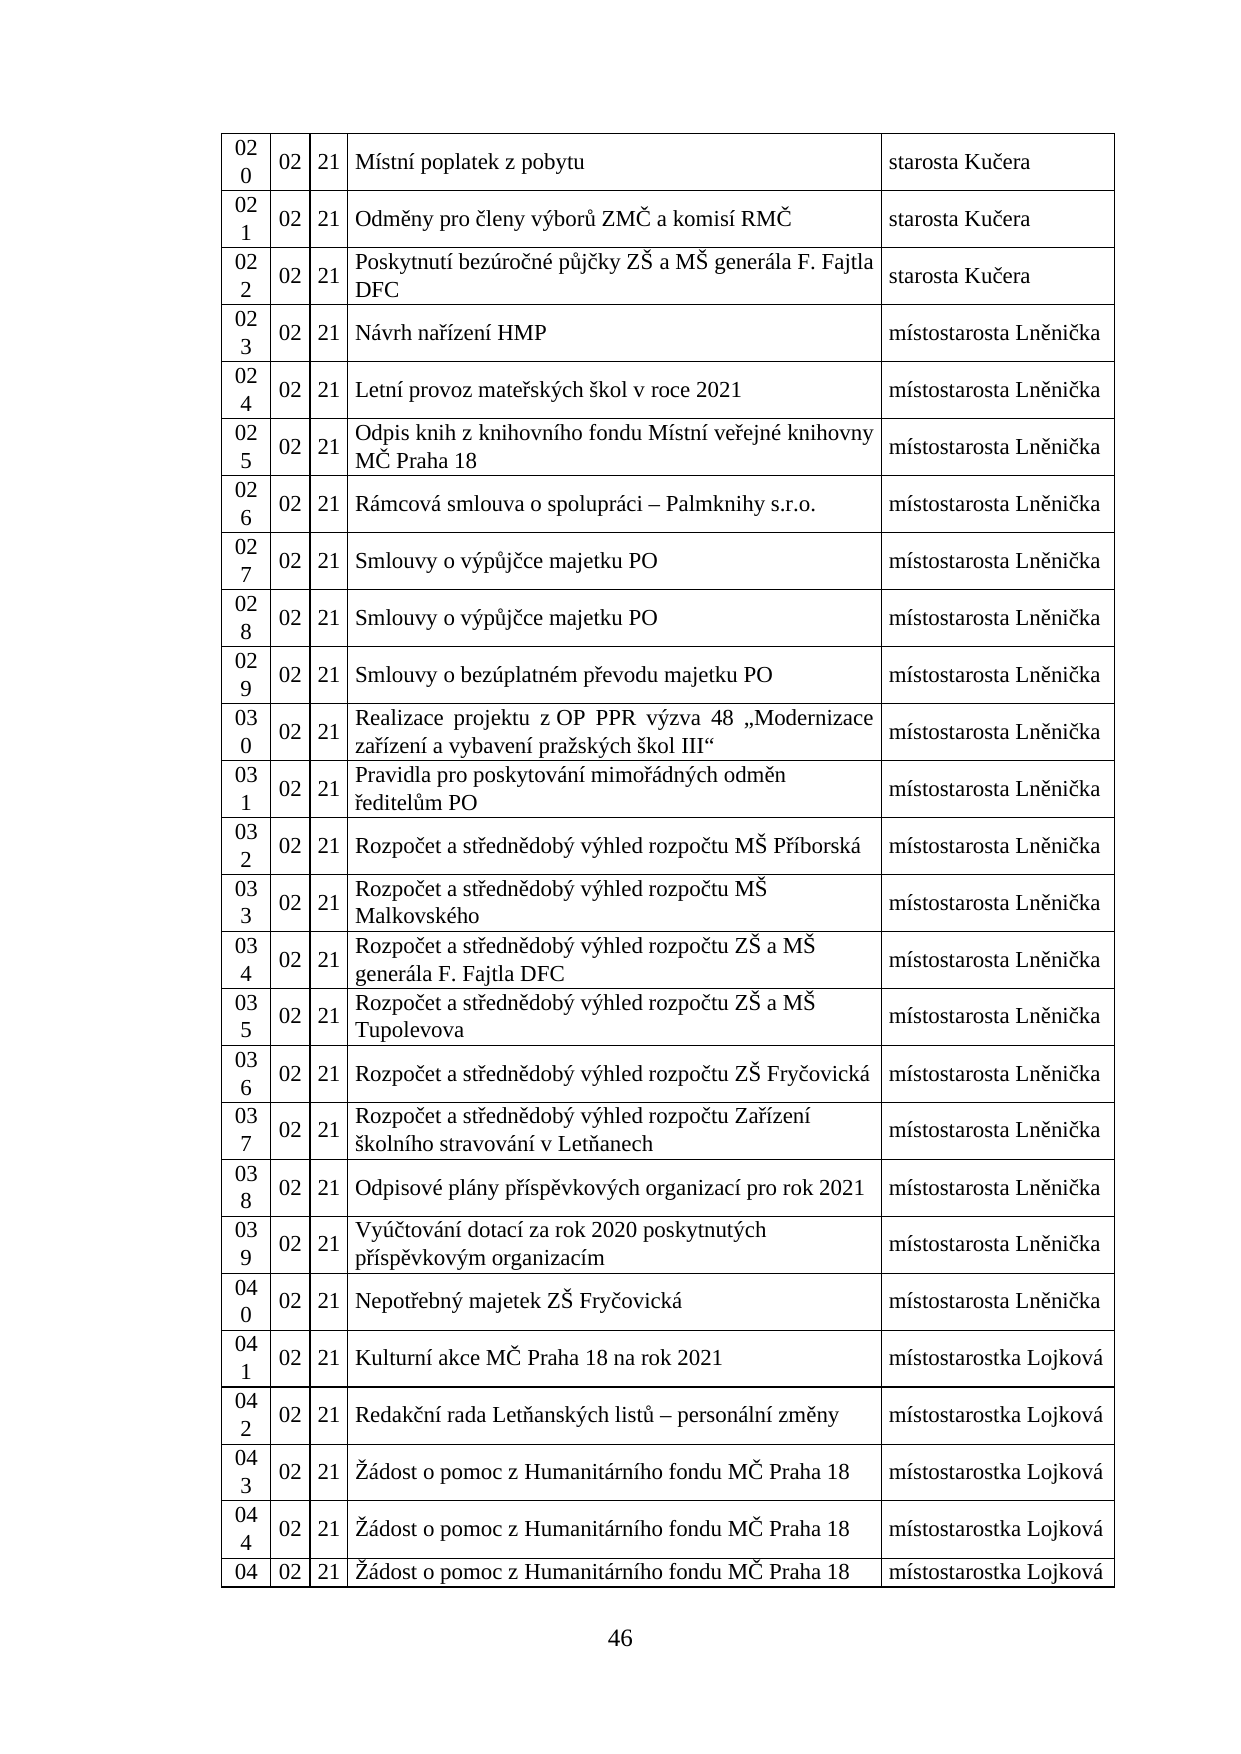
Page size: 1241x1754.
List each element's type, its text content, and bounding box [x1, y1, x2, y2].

table_cell 02 [271, 1559, 309, 1586]
table_cell 041 [222, 1331, 270, 1386]
table_cell Rozpočet a střednědobý výhled rozpočtu ZŠ a MŠ generála F. Fajtla DFC [348, 932, 881, 988]
table_cell 21 [311, 818, 347, 874]
table_cell 02 [271, 134, 309, 190]
table_cell místostarosta Lněnička [882, 761, 1114, 817]
table_cell 21 [311, 1388, 347, 1443]
table_cell Realizace projektu z OP PPR výzva 48 „Modernizace zařízení a vybavení pražských škol III“ [348, 704, 881, 760]
table_cell 026 [222, 476, 270, 532]
table_cell 02 [271, 932, 309, 988]
table_cell 022 [222, 248, 270, 304]
table_cell Odměny pro členy výborů ZMČ a komisí RMČ [348, 191, 881, 247]
table_cell 02 [271, 1046, 309, 1102]
table_cell místostarosta Lněnička [882, 818, 1114, 874]
table_cell 21 [311, 1274, 347, 1329]
table_cell 025 [222, 419, 270, 475]
table_cell 039 [222, 1217, 270, 1272]
table_cell 21 [311, 476, 347, 532]
table_cell 030 [222, 704, 270, 760]
table_cell 02 [271, 1160, 309, 1216]
table_cell 02 [271, 1388, 309, 1443]
table_cell Smlouvy o bezúplatném převodu majetku PO [348, 647, 881, 703]
table_cell Odpis knih z knihovního fondu Místní veřejné knihovny MČ Praha 18 [348, 419, 881, 475]
table_cell místostarosta Lněnička [882, 476, 1114, 532]
table_cell místostarosta Lněnička [882, 362, 1114, 418]
table_cell Místní poplatek z pobytu [348, 134, 881, 190]
table_cell 021 [222, 191, 270, 247]
table_cell 21 [311, 248, 347, 304]
table_cell 02 [271, 989, 309, 1044]
table_cell 029 [222, 647, 270, 703]
table_cell 21 [311, 533, 347, 589]
table_cell 02 [271, 1501, 309, 1557]
table_cell Rozpočet a střednědobý výhled rozpočtu MŠ Příborská [348, 818, 881, 874]
table_cell 037 [222, 1103, 270, 1158]
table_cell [882, 1559, 1114, 1586]
table_cell místostarosta Lněnička [882, 1160, 1114, 1216]
table_cell 043 [222, 1445, 270, 1500]
table_cell místostarostka Lojková [882, 1388, 1114, 1443]
table_cell 02 [271, 476, 309, 532]
table_cell 21 [311, 1501, 347, 1557]
table_cell 21 [311, 134, 347, 190]
table_cell 023 [222, 305, 270, 361]
table_cell Vyúčtování dotací za rok 2020 poskytnutých příspěvkovým organizacím [348, 1217, 881, 1272]
table_cell 024 [222, 362, 270, 418]
table_cell místostarostka Lojková [882, 1445, 1114, 1500]
table_cell 02 [271, 704, 309, 760]
table_cell starosta Kučera [882, 248, 1114, 304]
table_cell Kulturní akce MČ Praha 18 na rok 2021 [348, 1331, 881, 1386]
table_cell 21 [311, 1331, 347, 1386]
table_cell 02 [271, 305, 309, 361]
table_cell Návrh nařízení HMP [348, 305, 881, 361]
table_cell 045 [222, 1559, 270, 1586]
table_cell 21 [311, 1160, 347, 1216]
table_cell 02 [271, 818, 309, 874]
table_cell 02 [271, 533, 309, 589]
table_cell 21 [311, 875, 347, 931]
table_cell místostarosta Lněnička [882, 989, 1114, 1044]
table_cell 042 [222, 1388, 270, 1443]
table_cell 036 [222, 1046, 270, 1102]
table_cell 21 [311, 647, 347, 703]
table_cell Rozpočet a střednědobý výhled rozpočtu ZŠ Fryčovická [348, 1046, 881, 1102]
table_cell Rozpočet a střednědobý výhled rozpočtu Zařízení školního stravování v Letňanech [348, 1103, 881, 1158]
table_cell Smlouvy o výpůjčce majetku PO [348, 590, 881, 646]
table_cell místostarosta Lněnička [882, 704, 1114, 760]
table_cell 034 [222, 932, 270, 988]
table_cell místostarosta Lněnička [882, 1103, 1114, 1158]
table_cell 21 [311, 704, 347, 760]
table_cell Rozpočet a střednědobý výhled rozpočtu MŠ Malkovského [348, 875, 881, 931]
table_cell Letní provoz mateřských škol v roce 2021 [348, 362, 881, 418]
table_cell 040 [222, 1274, 270, 1329]
table_cell 21 [311, 191, 347, 247]
table_cell 032 [222, 818, 270, 874]
table_cell 031 [222, 761, 270, 817]
table_cell 044 [222, 1501, 270, 1557]
table_cell místostarosta Lněnička [882, 875, 1114, 931]
table_cell místostarosta Lněnička [882, 305, 1114, 361]
table_cell 02 [271, 1445, 309, 1500]
table_cell Rozpočet a střednědobý výhled rozpočtu ZŠ a MŠ Tupolevova [348, 989, 881, 1044]
table_cell 21 [311, 989, 347, 1044]
table_cell místostarosta Lněnička [882, 647, 1114, 703]
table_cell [348, 1501, 881, 1557]
table_cell 02 [271, 362, 309, 418]
table_cell 02 [271, 191, 309, 247]
table_cell 02 [271, 248, 309, 304]
table_cell 02 [271, 419, 309, 475]
table_cell starosta Kučera [882, 134, 1114, 190]
table_cell místostarostka Lojková [882, 1331, 1114, 1386]
table_cell 21 [311, 419, 347, 475]
table_cell 21 [311, 362, 347, 418]
table_cell Smlouvy o výpůjčce majetku PO [348, 533, 881, 589]
table_cell místostarosta Lněnička [882, 1217, 1114, 1272]
table_cell místostarosta Lněnička [882, 1274, 1114, 1329]
table_cell 02 [271, 1331, 309, 1386]
table_cell 02 [271, 1103, 309, 1158]
table_cell 027 [222, 533, 270, 589]
table_cell 033 [222, 875, 270, 931]
table_cell Pravidla pro poskytování mimořádných odměn ředitelům PO [348, 761, 881, 817]
table_cell Redakční rada Letňanských listů – personální změny [348, 1388, 881, 1443]
table_cell starosta Kučera [882, 191, 1114, 247]
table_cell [348, 1559, 881, 1586]
table_cell 020 [222, 134, 270, 190]
table_cell Rámcová smlouva o spolupráci – Palmknihy s.r.o. [348, 476, 881, 532]
table_cell Žádost o pomoc z Humanitárního fondu MČ Praha 18 [348, 1445, 881, 1500]
table_cell 02 [271, 1274, 309, 1329]
table_cell 21 [311, 761, 347, 817]
table_cell 02 [271, 875, 309, 931]
table_cell místostarosta Lněnička [882, 932, 1114, 988]
table_cell 21 [311, 1445, 347, 1500]
table_cell místostarosta Lněnička [882, 419, 1114, 475]
table_cell místostarosta Lněnička [882, 1046, 1114, 1102]
table_cell 02 [271, 590, 309, 646]
table_cell 21 [311, 1217, 347, 1272]
table_cell 21 [311, 1103, 347, 1158]
table_cell 21 [311, 1559, 347, 1586]
table_cell Nepotřebný majetek ZŠ Fryčovická [348, 1274, 881, 1329]
table_cell 21 [311, 305, 347, 361]
table_cell 035 [222, 989, 270, 1044]
table_cell místostarosta Lněnička [882, 533, 1114, 589]
table_cell Poskytnutí bezúročné půjčky ZŠ a MŠ generála F. Fajtla DFC [348, 248, 881, 304]
table_cell 21 [311, 590, 347, 646]
table_cell 02 [271, 761, 309, 817]
table_cell 02 [271, 1217, 309, 1272]
table_cell Odpisové plány příspěvkových organizací pro rok 2021 [348, 1160, 881, 1216]
table_cell místostarostka Lojková [882, 1501, 1114, 1557]
table_cell 21 [311, 932, 347, 988]
table_cell 028 [222, 590, 270, 646]
table_cell 038 [222, 1160, 270, 1216]
table_cell 02 [271, 647, 309, 703]
table_cell 21 [311, 1046, 347, 1102]
table_cell místostarosta Lněnička [882, 590, 1114, 646]
